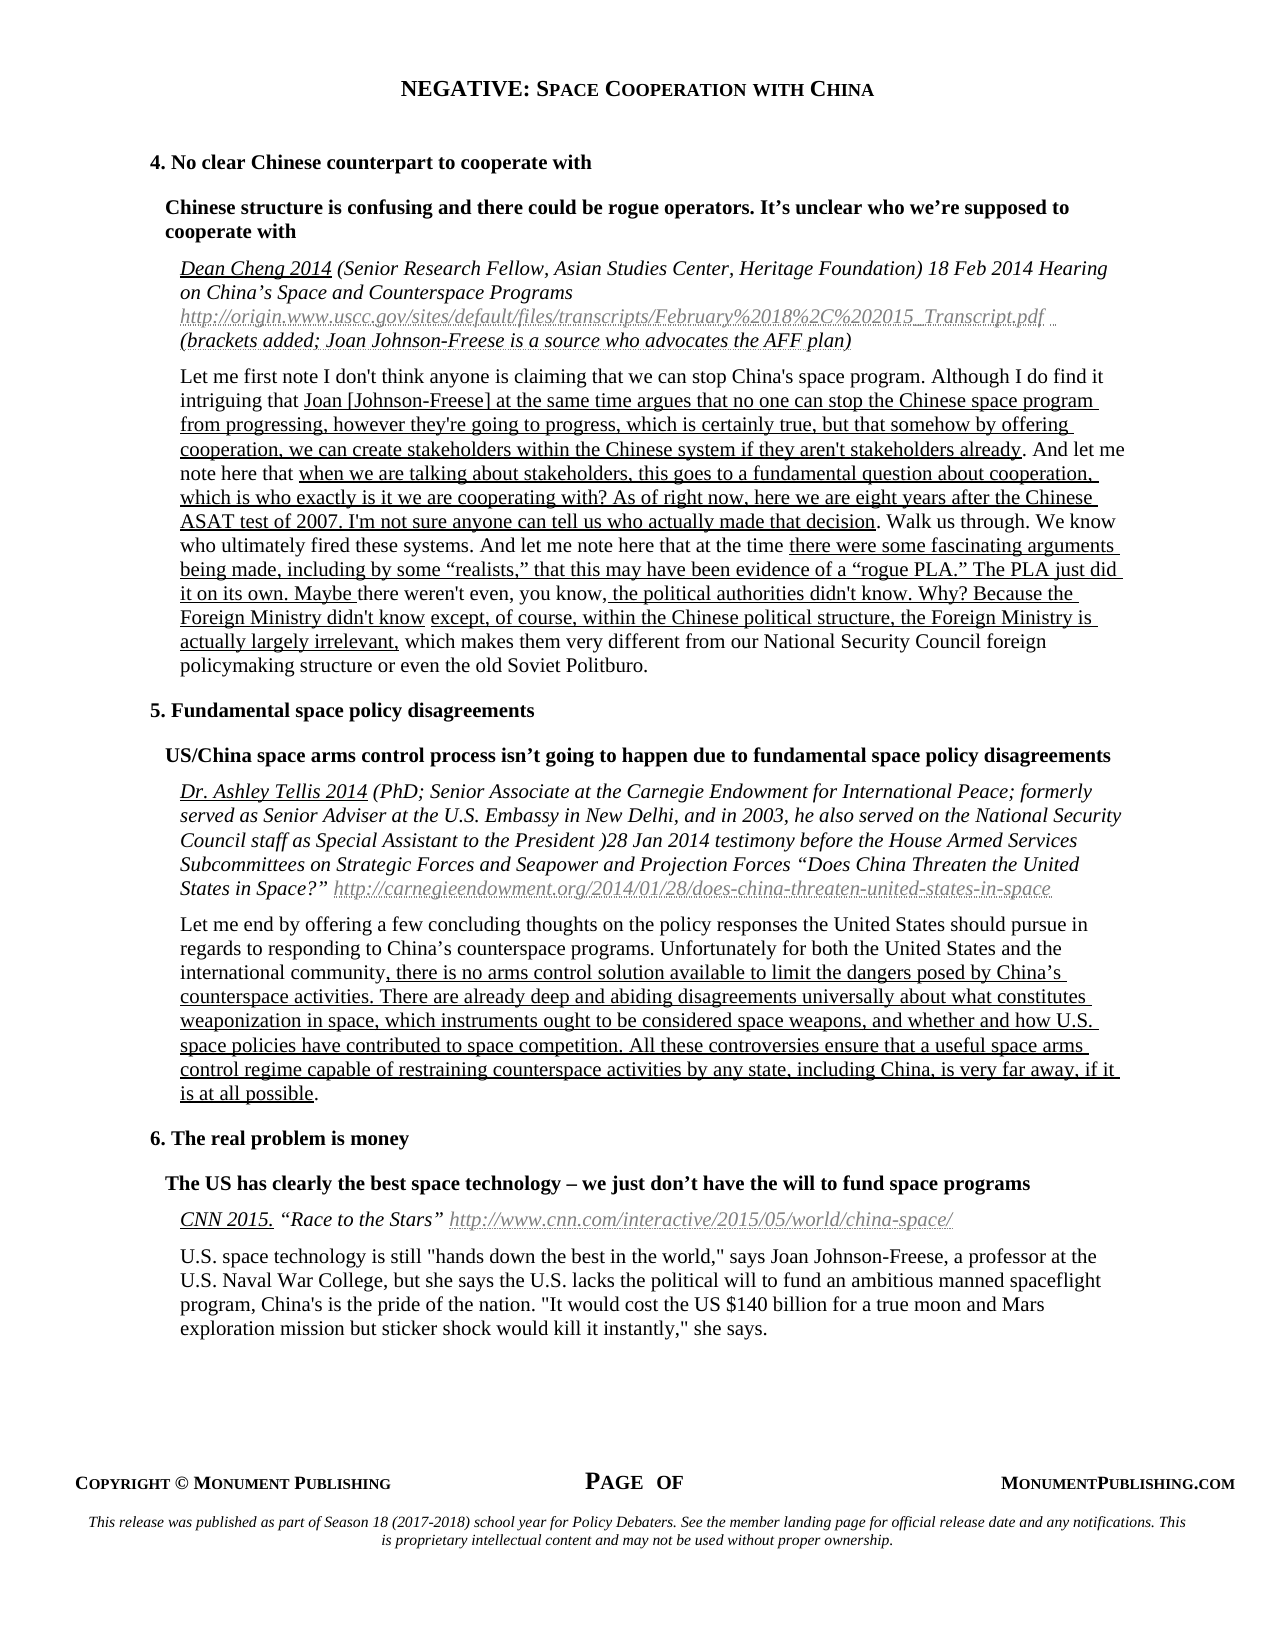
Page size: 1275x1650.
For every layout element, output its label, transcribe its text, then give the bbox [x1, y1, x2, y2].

text Let me first note I don't think anyone is claiming that we can stop China's space program. Although I do find it intriguing that Joan [Johnson-Freese] at the same time argues that no one can stop the Chinese space program from progressing, however they're going to progress, which is certainly true, but that somehow by offering cooperation, we can create stakeholders within the Chinese system if they aren't stakeholders already. And let me note here that when we are talking about stakeholders, this goes to a fundamental question about cooperation, which is who exactly is it we are cooperating with? As of right now, here we are eight years after the Chinese ASAT test of 2007. I'm not sure anyone can tell us who actually made that decision. Walk us through. We know who ultimately fired these systems. And let me note here that at the time there were some fascinating arguments being made, including by some “realists,” that this may have been evidence of a “rogue PLA.” The PLA just did it on its own. Maybe there weren't even, you know, the political authorities didn't know. Why? Because the Foreign Ministry didn't know except, of course, within the Chinese political structure, the Foreign Ministry is actually largely irrelevant, which makes them very different from our National Security Council foreign policymaking structure or even the old Soviet Politburo. [180, 364, 1125, 677]
text US/China space arms control process isn’t going to happen due to fundamental space policy disagreements [165, 743, 1125, 767]
text CNN 2015. “Race to the Stars” http://www.cnn.com/interactive/2015/05/world/china-space/ [180, 1207, 1125, 1231]
text Let me end by offering a few concluding thoughts on the policy responses the United States should pursue in regards to responding to China’s counterspace programs. Unfortunately for both the United States and the international community, there is no arms control solution available to limit the dangers posed by China’s counterspace activities. There are already deep and abiding disagreements universally about what constitutes weaponization in space, which instruments ought to be considered space weapons, and whether and how U.S. space policies have contributed to space competition. All these controversies ensure that a useful space arms control regime capable of restraining counterspace activities by any state, including China, is very far away, if it is at all possible. [180, 912, 1125, 1105]
text 6. The real problem is money [150, 1126, 1125, 1149]
text U.S. space technology is still "hands down the best in the world," says Joan Johnson-Freese, a professor at the U.S. Naval War College, but she says the U.S. lacks the political will to fund an ambitious manned spaceflight program, China's is the pride of the nation. "It would cost the US $140 billion for a true moon and Mars exploration mission but sticker shock would kill it instantly," she says. [180, 1243, 1125, 1340]
text Dr. Ashley Tellis 2014 (PhD; Senior Associate at the Carnegie Endowment for International Peace; formerly served as Senior Adviser at the U.S. Embassy in New Delhi, and in 2003, he also served on the National Security Council staff as Special Assistant to the President )28 Jan 2014 testimony before the House Armed Services Subcommittees on Strategic Forces and Seapower and Projection Forces “Does China Threaten the United States in Space?” http://carnegieendowment.org/2014/01/28/does-china-threaten-united-states-in-space [180, 779, 1125, 900]
text 5. Fundamental space policy disagreements [150, 698, 1125, 722]
text Dean Cheng 2014 (Senior Research Fellow, Asian Studies Center, Heritage Foundation) 18 Feb 2014 Hearing on China’s Space and Counterspace Programs http://origin.www.uscc.gov/sites/default/files/transcripts/February%2018%2C%202015_Transcript.pdf (brackets added; Joan Johnson-Freese is a source who advocates the AFF plan) [180, 256, 1125, 352]
text The US has clearly the best space technology – we just don’t have the will to fund space programs [165, 1170, 1125, 1194]
text 4. No clear Chinese counterpart to cooperate with [150, 150, 1125, 174]
text Chinese structure is confusing and there could be rogue operators. It’s unclear who we’re supposed to cooperate with [165, 195, 1125, 243]
